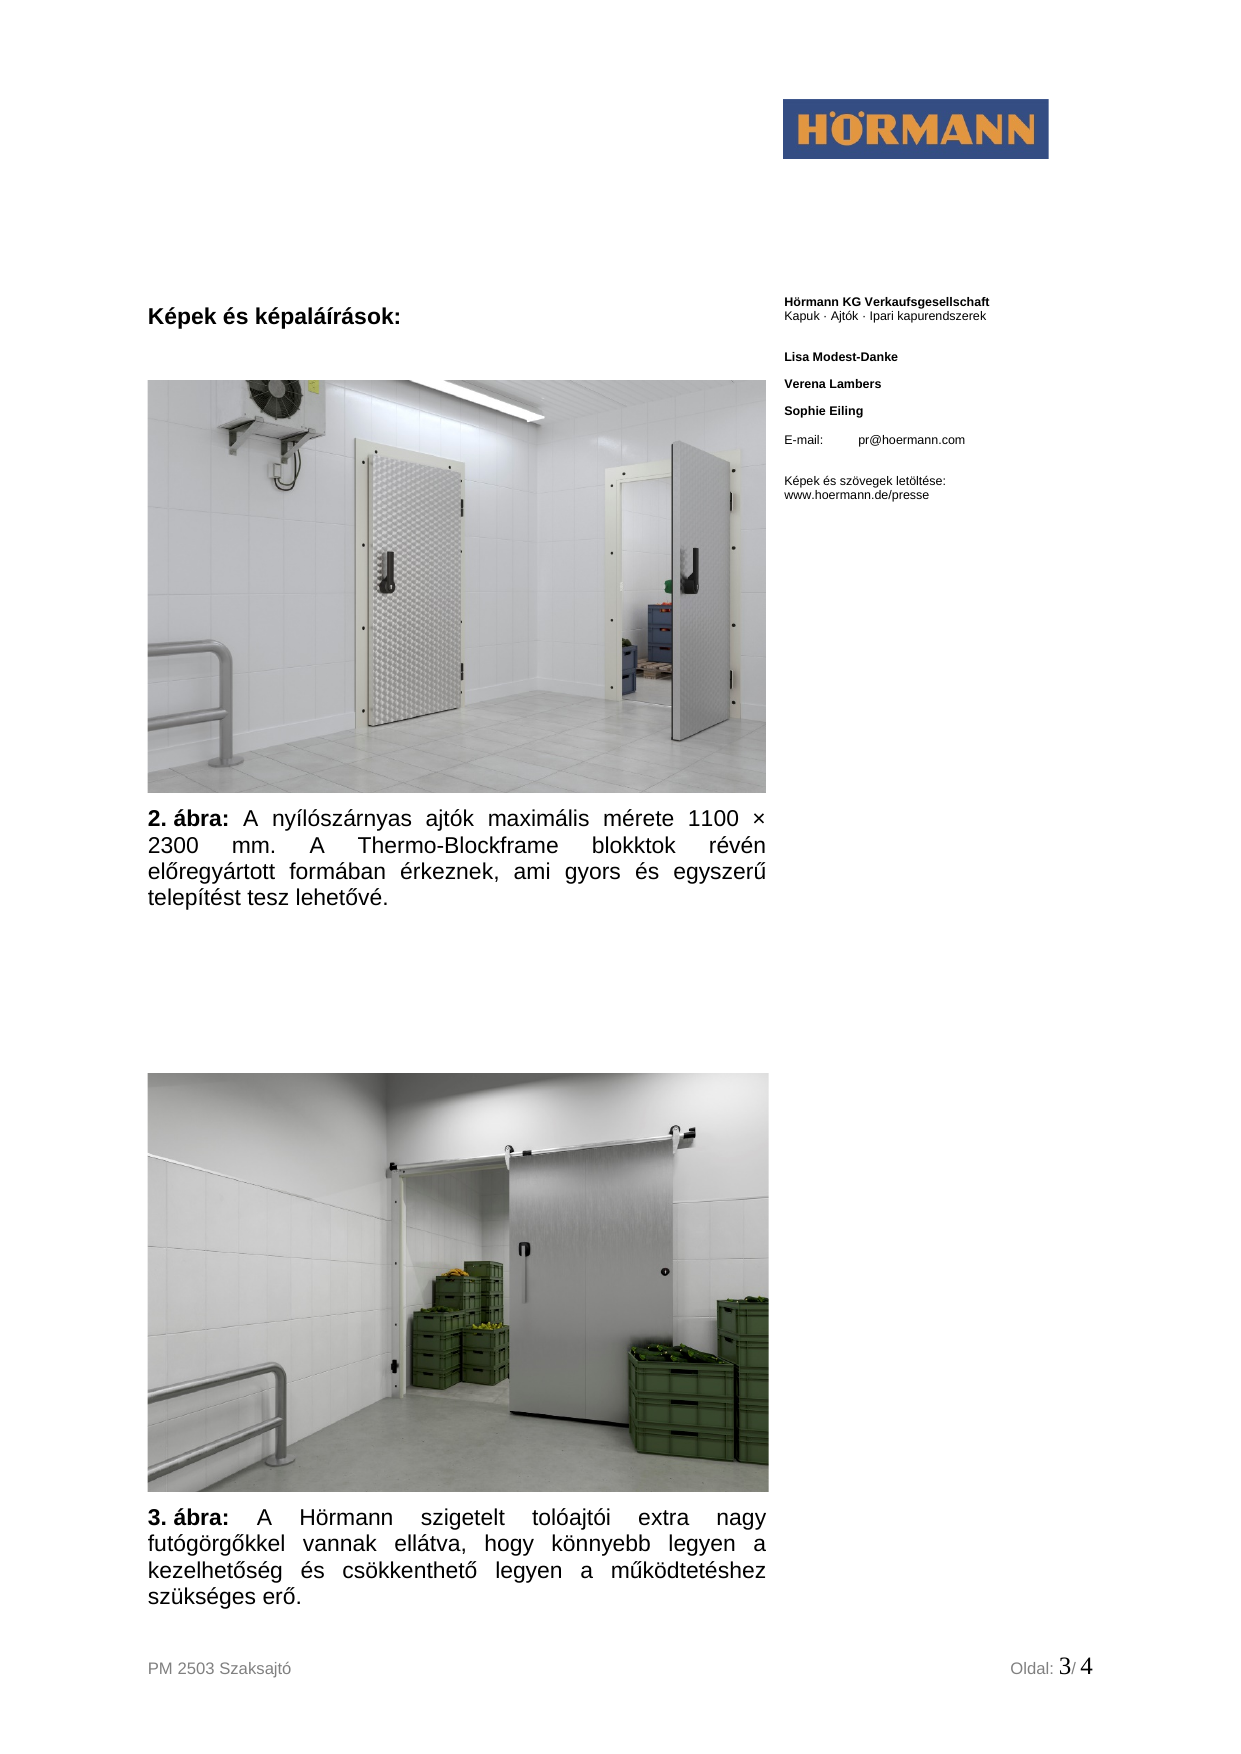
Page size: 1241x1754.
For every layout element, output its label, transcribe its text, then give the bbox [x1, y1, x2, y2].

picture [783, 99, 1049, 159]
picture [147, 380, 766, 793]
picture [147, 1073, 769, 1492]
text 2. ábra: A nyílószárnyas ajtók maximális mérete 1100 × 2300 mm. A Thermo-Blockframe blokktok révén előregyártott formában érkeznek, ami gyors és egyszerű telepítést tesz lehetővé. [148, 805, 766, 911]
text 3. ábra: A Hörmann szigetelt tolóajtói extra nagy futógörgőkkel vannak ellátva, hogy könnyebb legyen a kezelhetőség és csökkenthető legyen a működtetéshez szükséges erő. [148, 1504, 766, 1609]
text Képek és képaláírások: [148, 303, 1200, 329]
